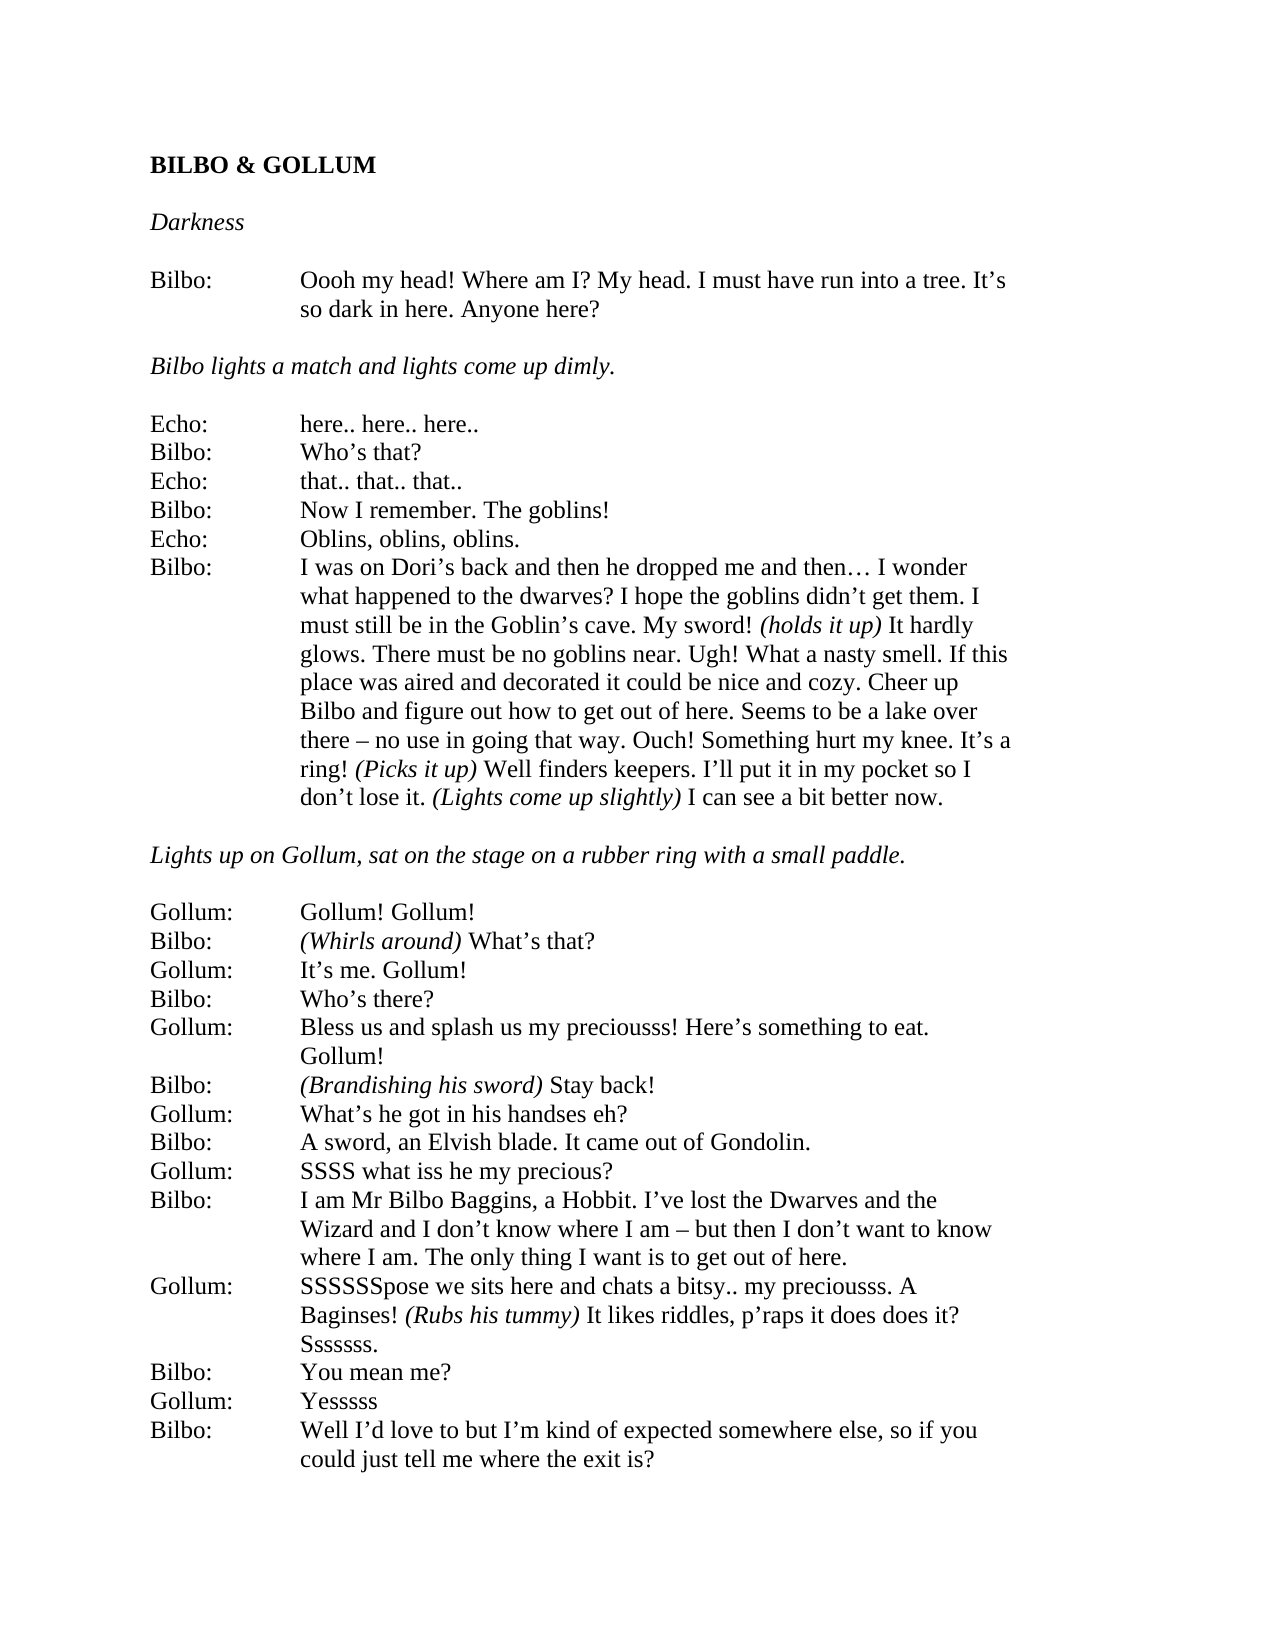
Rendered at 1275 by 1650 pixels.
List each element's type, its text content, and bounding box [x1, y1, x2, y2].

text Darkness [150, 207, 1125, 236]
text what happened to the dwarves? I hope the goblins didn’t get them. I [225, 581, 1125, 610]
text place was aired and decorated it could be nice and cozy. Cheer up [225, 667, 1125, 696]
text Bilbo: A sword, an Elvish blade. It came out of Gondolin. [150, 1127, 1125, 1156]
text Gollum! [225, 1041, 1125, 1070]
text Bilbo: Who’s that? [150, 437, 1125, 466]
text Bilbo: (Whirls around) What’s that? [150, 926, 1125, 955]
text Echo: here.. here.. here.. [150, 409, 1125, 437]
text Gollum: Yesssss [150, 1386, 1125, 1415]
text where I am. The only thing I want is to get out of here. [300, 1242, 1125, 1271]
text Gollum: Bless us and splash us my preciousss! Here’s something to eat. [150, 1012, 1125, 1041]
text Bilbo: I was on Dori’s back and then he dropped me and then… I wonder [150, 552, 1125, 581]
text Bilbo: I am Mr Bilbo Baggins, a Hobbit. I’ve lost the Dwarves and the [150, 1185, 1125, 1214]
text Bilbo and figure out how to get out of here. Seems to be a lake over [225, 696, 1125, 725]
text Bilbo: Oooh my head! Where am I? My head. I must have run into a tree. It’s [150, 265, 1125, 294]
text Sssssss. [225, 1329, 1125, 1357]
text Bilbo lights a match and lights come up dimly. [150, 322, 1125, 380]
text Baginses! (Rubs his tummy) It likes riddles, p’raps it does does it? [225, 1300, 1125, 1329]
text Bilbo: You mean me? [150, 1357, 1125, 1386]
text Gollum: SSSSSSpose we sits here and chats a bitsy.. my preciousss. A [150, 1271, 1125, 1300]
text Gollum: Gollum! Gollum! [150, 897, 1125, 926]
text so dark in here. Anyone here? [225, 294, 1125, 322]
text Gollum: SSSS what iss he my precious? [150, 1156, 1125, 1185]
text must still be in the Goblin’s cave. My sword! (holds it up) It hardly [225, 610, 1125, 639]
text Bilbo: Who’s there? [150, 984, 1125, 1012]
text Lights up on Gollum, sat on the stage on a rubber ring with a small paddle. [150, 840, 1125, 869]
text Gollum: What’s he got in his handses eh? [150, 1099, 1125, 1127]
text Bilbo: Now I remember. The goblins! [150, 495, 1125, 524]
text Bilbo: Well I’d love to but I’m kind of expected somewhere else, so if you [150, 1415, 1125, 1444]
text glows. There must be no goblins near. Ugh! What a nasty smell. If this [225, 639, 1125, 667]
text Echo: that.. that.. that.. [150, 466, 1125, 495]
text Echo: Oblins, oblins, oblins. [150, 524, 1125, 552]
text ring! (Picks it up) Well finders keepers. I’ll put it in my pocket so I [225, 754, 1125, 782]
text BILBO & GOLLUM [150, 150, 1125, 179]
text could just tell me where the exit is? [225, 1444, 1125, 1472]
text don’t lose it. (Lights come up slightly) I can see a bit better now. [225, 782, 1125, 811]
text there – no use in going that way. Ouch! Something hurt my knee. It’s a [225, 725, 1125, 754]
text Bilbo: (Brandishing his sword) Stay back! [150, 1070, 1125, 1099]
text Wizard and I don’t know where I am – but then I don’t want to know [225, 1214, 1125, 1242]
text Gollum: It’s me. Gollum! [150, 955, 1125, 984]
